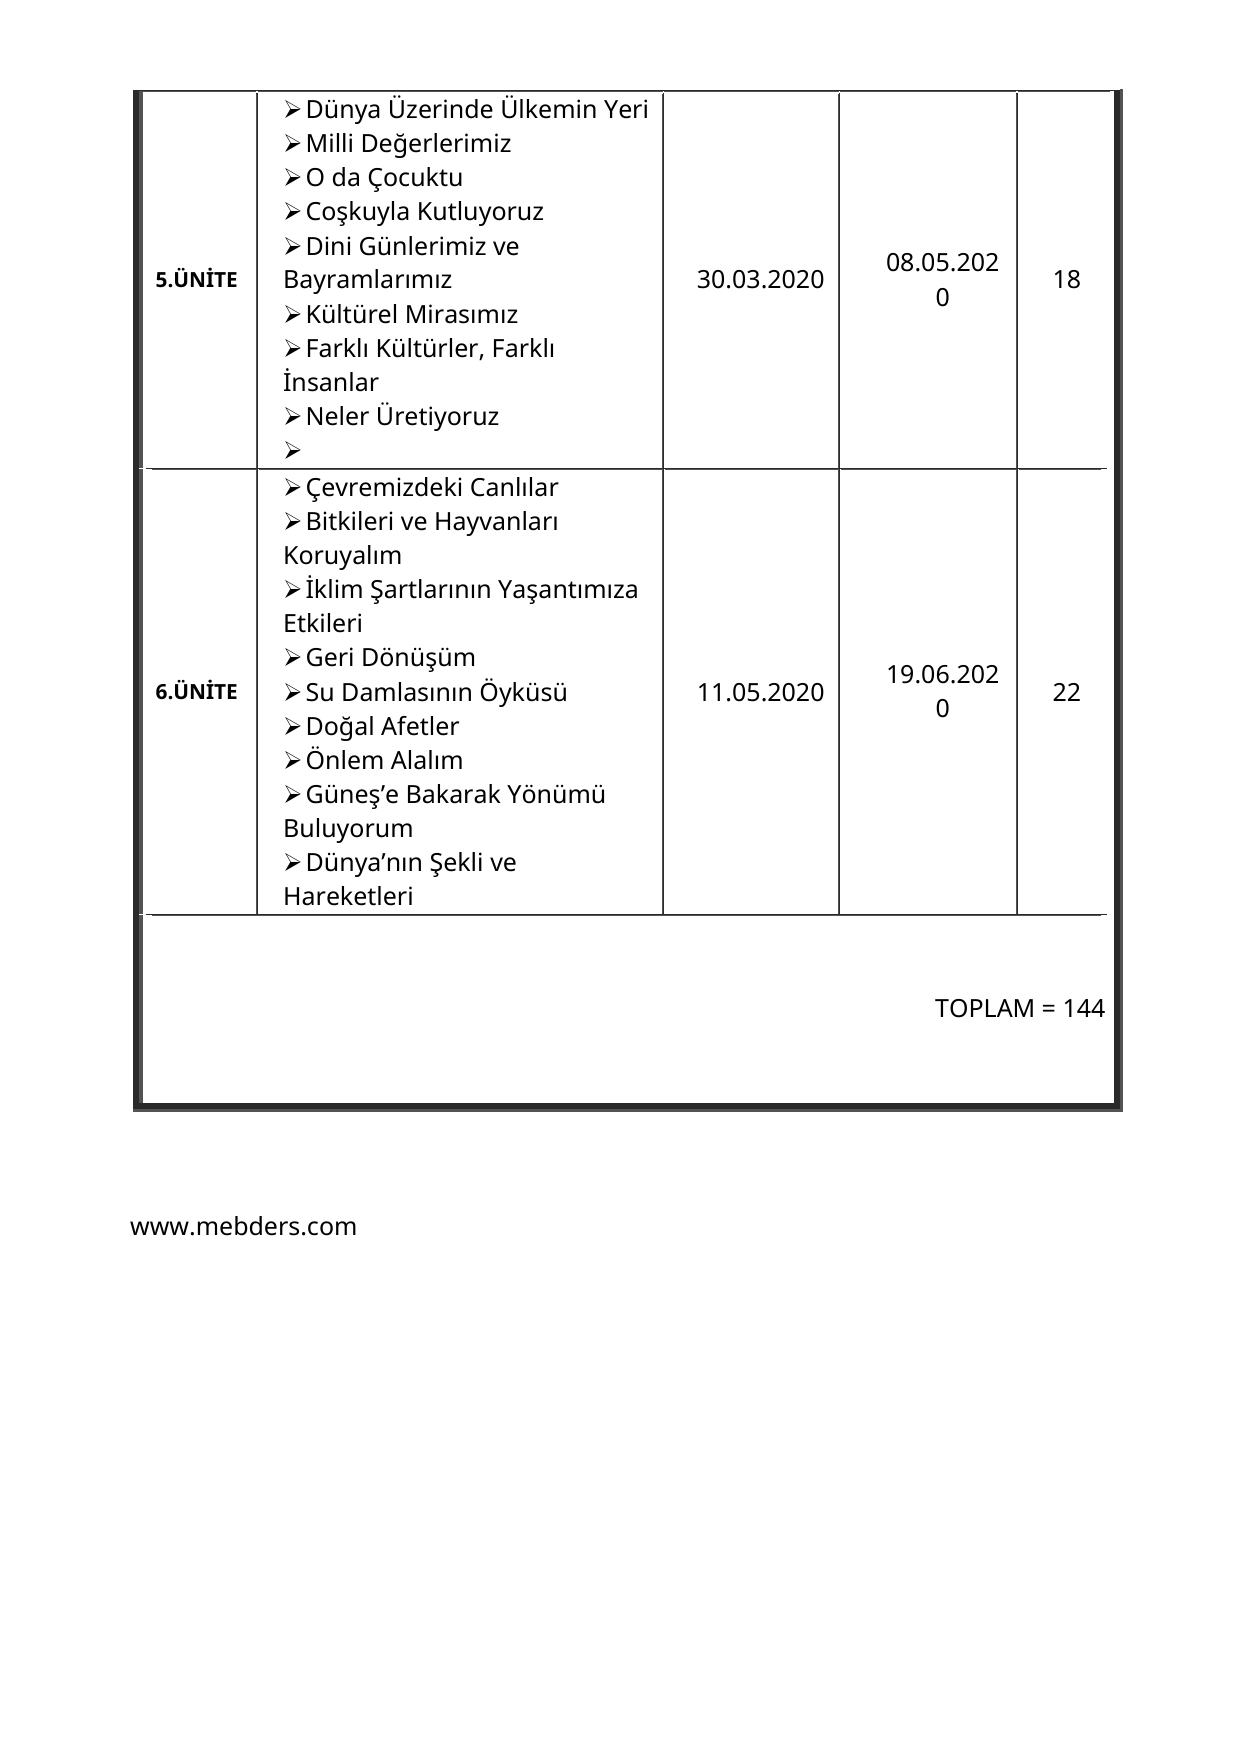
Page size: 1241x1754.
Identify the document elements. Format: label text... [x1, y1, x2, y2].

table_cell 30.03.2020 [663, 91, 839, 467]
table_cell Çevremizdeki Canlılar Bitkileri ve Hayvanları Koruyalım İklim Şartlarının Yaşantımıza Etkileri Geri Dönüşüm Su Damlasının Öyküsü Doğal Afetler Önlem Alalım Güneş’e Bakarak Yönümü Buluyorum Dünya’nın Şekli ve Hareketleri [259, 470, 662, 913]
table_cell 18 [1018, 92, 1110, 467]
table_cell 08.05.2020 [840, 91, 1017, 467]
table_cell 19.06.2020 [841, 470, 1016, 913]
table_cell 22 [1019, 467, 1114, 913]
table_cell 6.ÜNİTE [139, 467, 256, 913]
table_cell TOPLAM = 144 [139, 913, 1114, 1099]
table_cell Dünya Üzerinde Ülkemin Yeri Milli Değerlerimiz O da Çocuktu Coşkuyla Kutluyoruz Dini Günlerimiz ve Bayramlarımız Kültürel Mirasımız Farklı Kültürler, Farklı İnsanlar Neler Üretiyoruz [258, 92, 663, 467]
text www.mebders.com [130, 1209, 1110, 1243]
table_cell 5.ÜNİTE [143, 91, 257, 467]
table_cell 11.05.2020 [665, 470, 838, 913]
